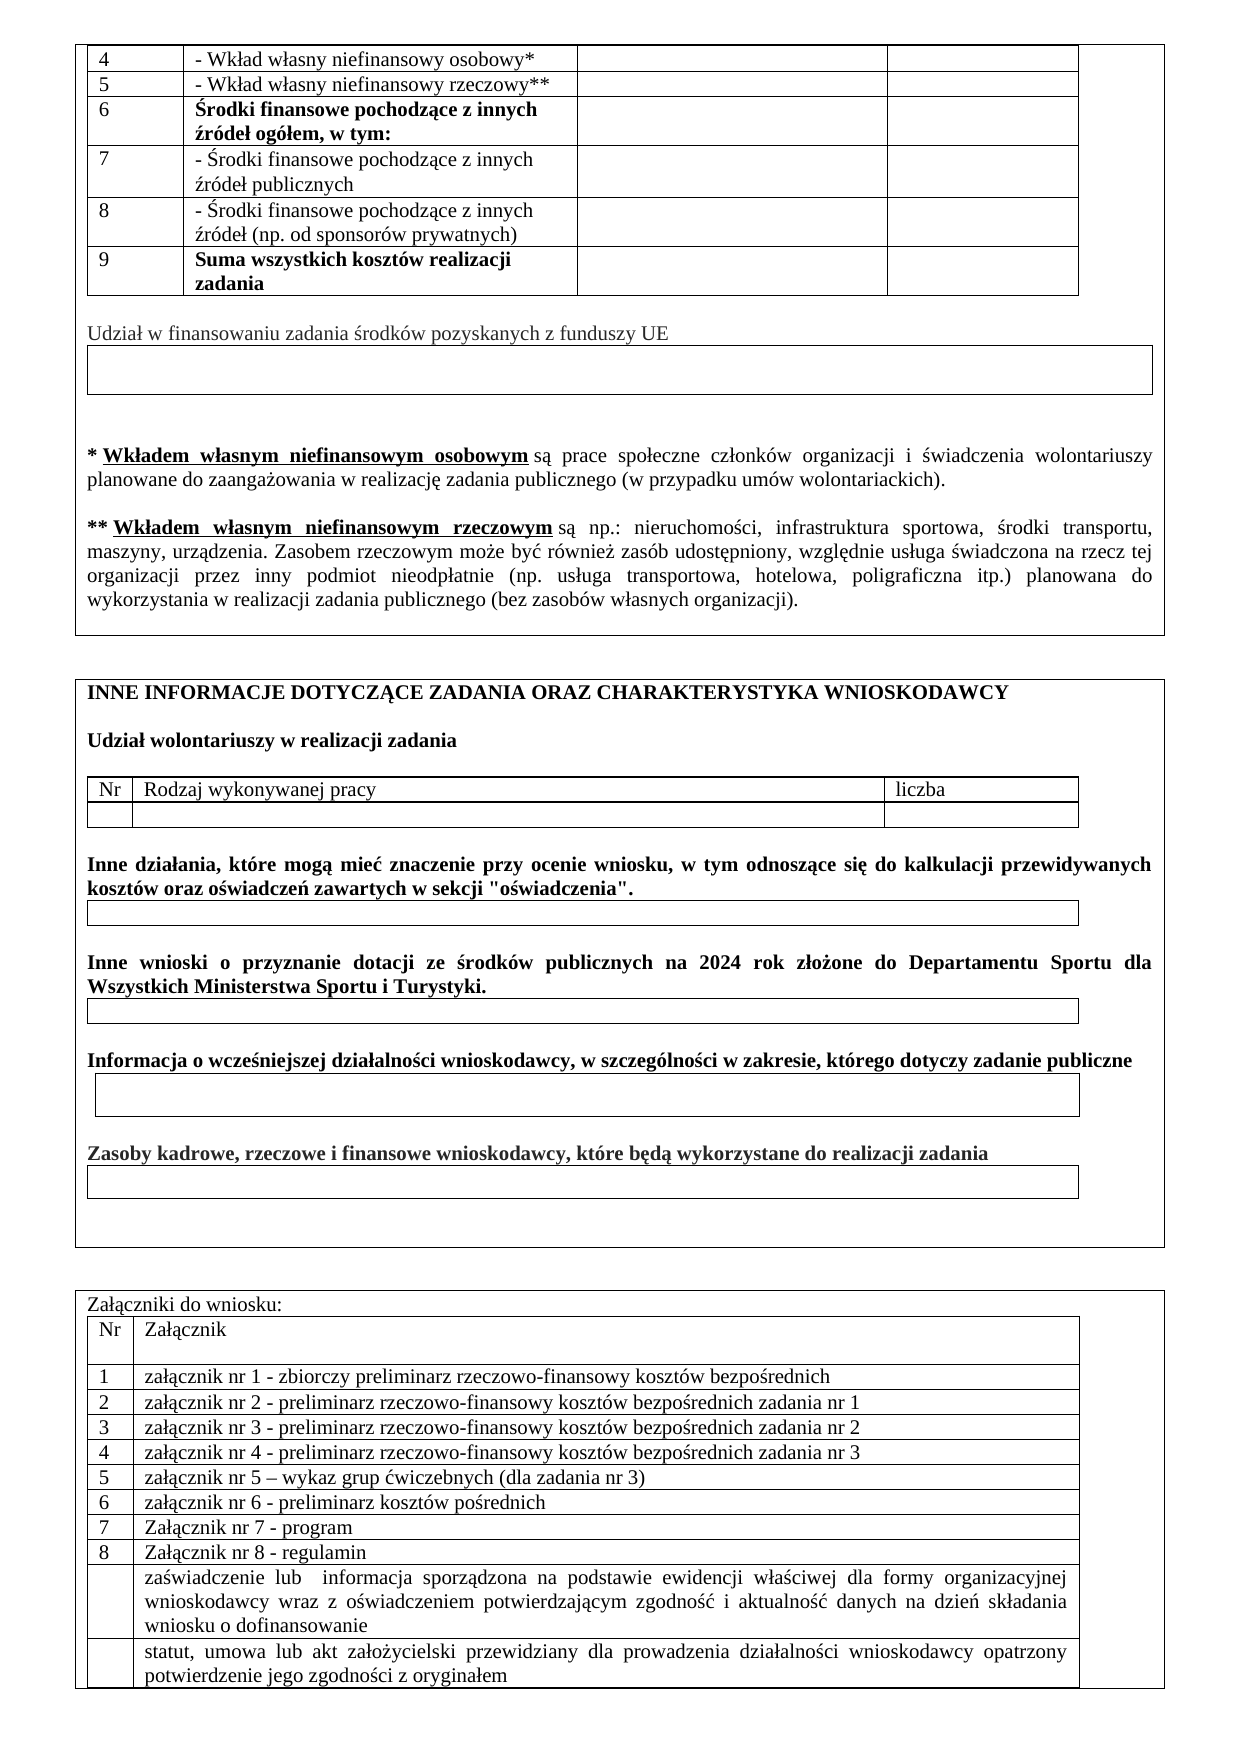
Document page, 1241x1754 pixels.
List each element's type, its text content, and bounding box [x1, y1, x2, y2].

table_header Załączniki do wniosku: [76, 1291, 1164, 1688]
table_header INNE INFORMACJE DOTYCZĄCE ZADANIA ORAZ CHARAKTERYSTYKA WNIOSKODAWCY Udział wolontariuszy w realizacji zadania Inne działania, które mogą mieć znaczenie przy ocenie wniosku, w tym odnoszące się do kalkulacji przewidywanych kosztów oraz oświadczeń zawartych w sekcji "oświadczenia". Inne wnioski o przyznanie dotacji ze środków publicznych na 2024 rok złożone do Departamentu Sportu dla Wszystkich Ministerstwa Sportu i Turystyki. Informacja o wcześniejszej działalności wnioskodawcy, w szczególności w zakresie, którego dotyczy zadanie publiczne Zasoby kadrowe, rzeczowe i finansowe wnioskodawcy, które będą wykorzystane do realizacji zadania [76, 680, 1164, 1247]
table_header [76, 45, 1164, 635]
